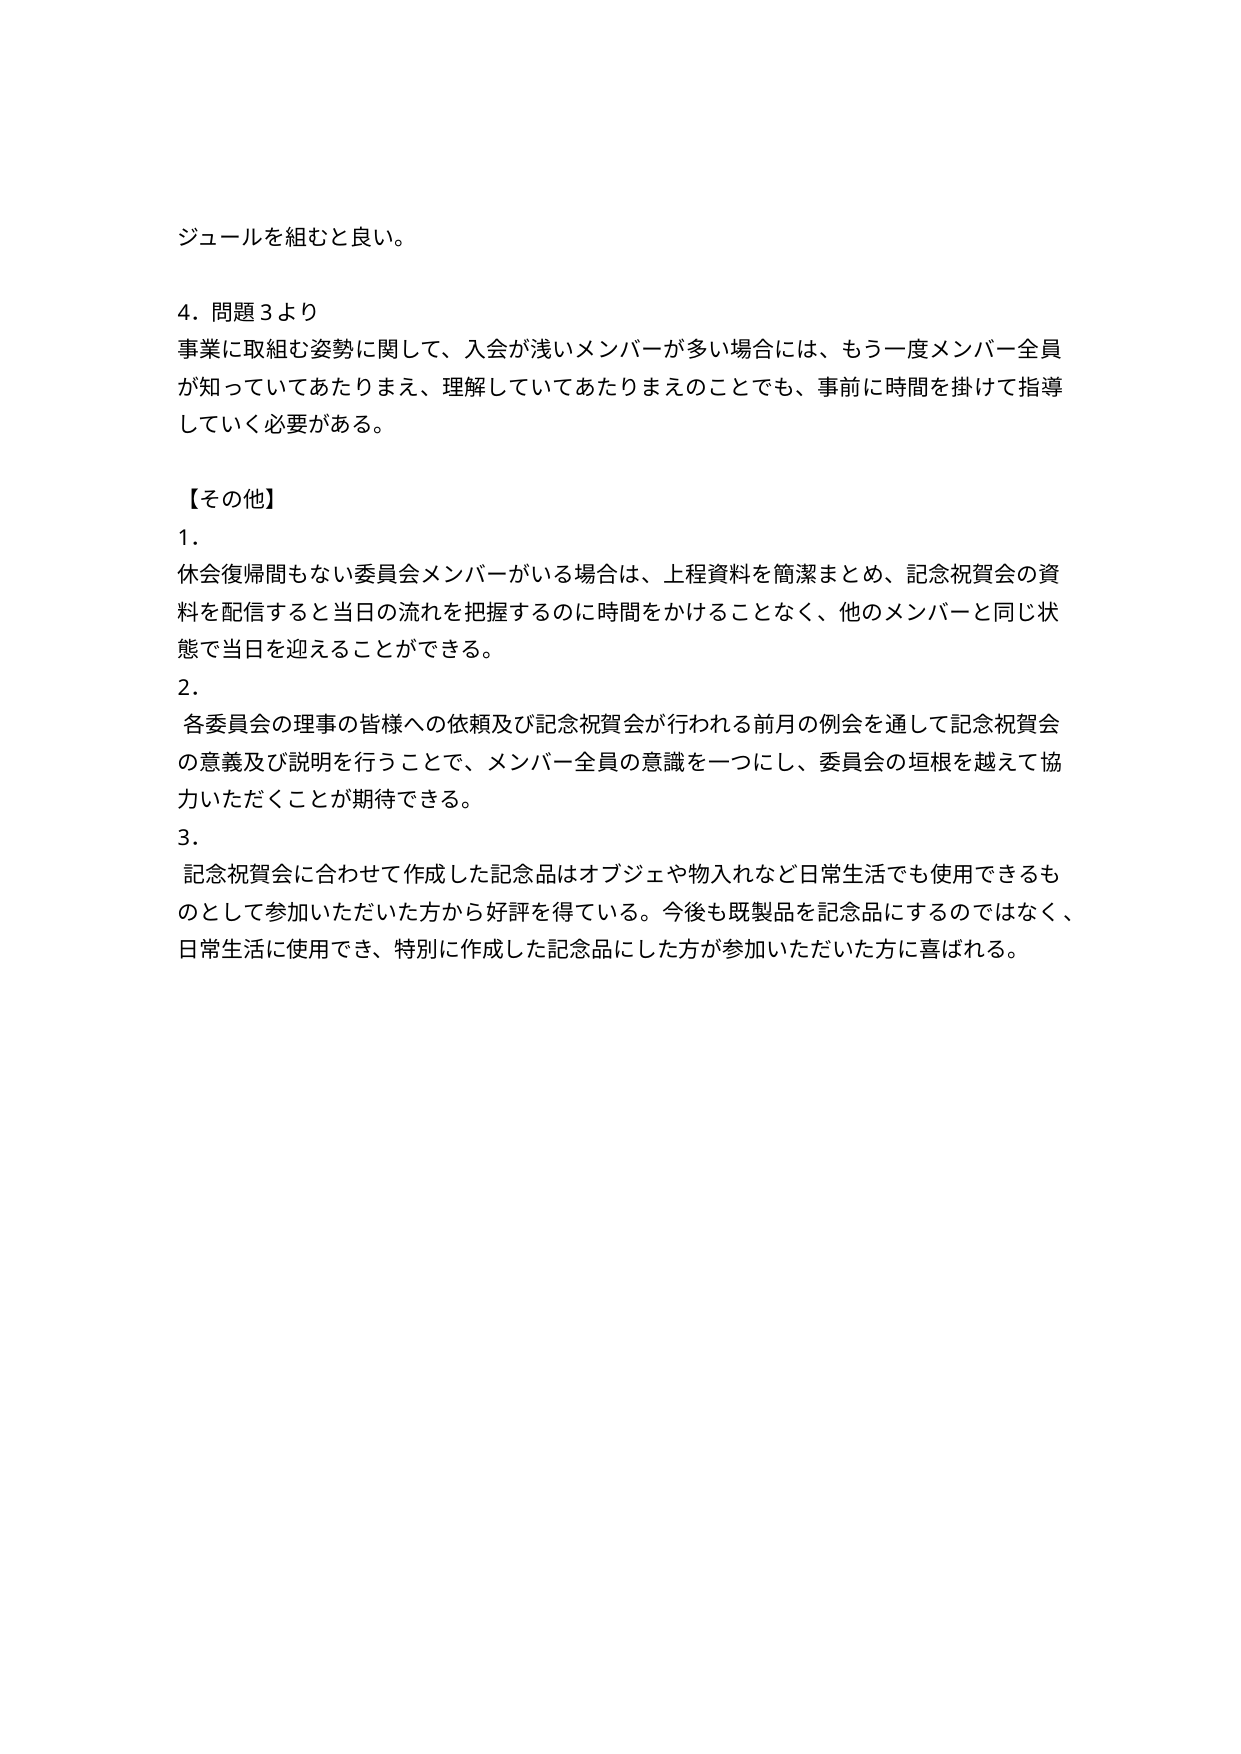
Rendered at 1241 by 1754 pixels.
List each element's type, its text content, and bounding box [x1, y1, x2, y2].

text 4．問題3より [177, 292, 1063, 329]
text 各委員会の理事の皆様への依頼及び記念祝賀会が行われる前月の例会を通して記念祝賀会の意義及び説明を行うことで、メンバー全員の意識を一つにし、委員会の垣根を越えて協力いただくことが期待できる。 [177, 704, 1063, 817]
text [177, 217, 1063, 254]
text 【その他】 [177, 479, 1063, 517]
text 休会復帰間もない委員会メンバーがいる場合は、上程資料を簡潔まとめ、記念祝賀会の資料を配信すると当日の流れを把握するのに時間をかけることなく、他のメンバーと同じ状態で当日を迎えることができる。 [177, 554, 1063, 667]
text 事業に取組む姿勢に関して、入会が浅いメンバーが多い場合には、もう一度メンバー全員が知っていてあたりまえ、理解していてあたりまえのことでも、事前に時間を掛けて指導していく必要がある。 [177, 329, 1063, 442]
text 記念祝賀会に合わせて作成した記念品はオブジェや物入れなど日常生活でも使用できるものとして参加いただいた方から好評を得ている。今後も既製品を記念品にするのではなく、日常生活に使用でき、特別に作成した記念品にした方が参加いただいた方に喜ばれる。 [177, 854, 1063, 967]
text 1． [177, 517, 1063, 554]
text 3． [177, 817, 1063, 854]
text 2． [177, 667, 1063, 704]
